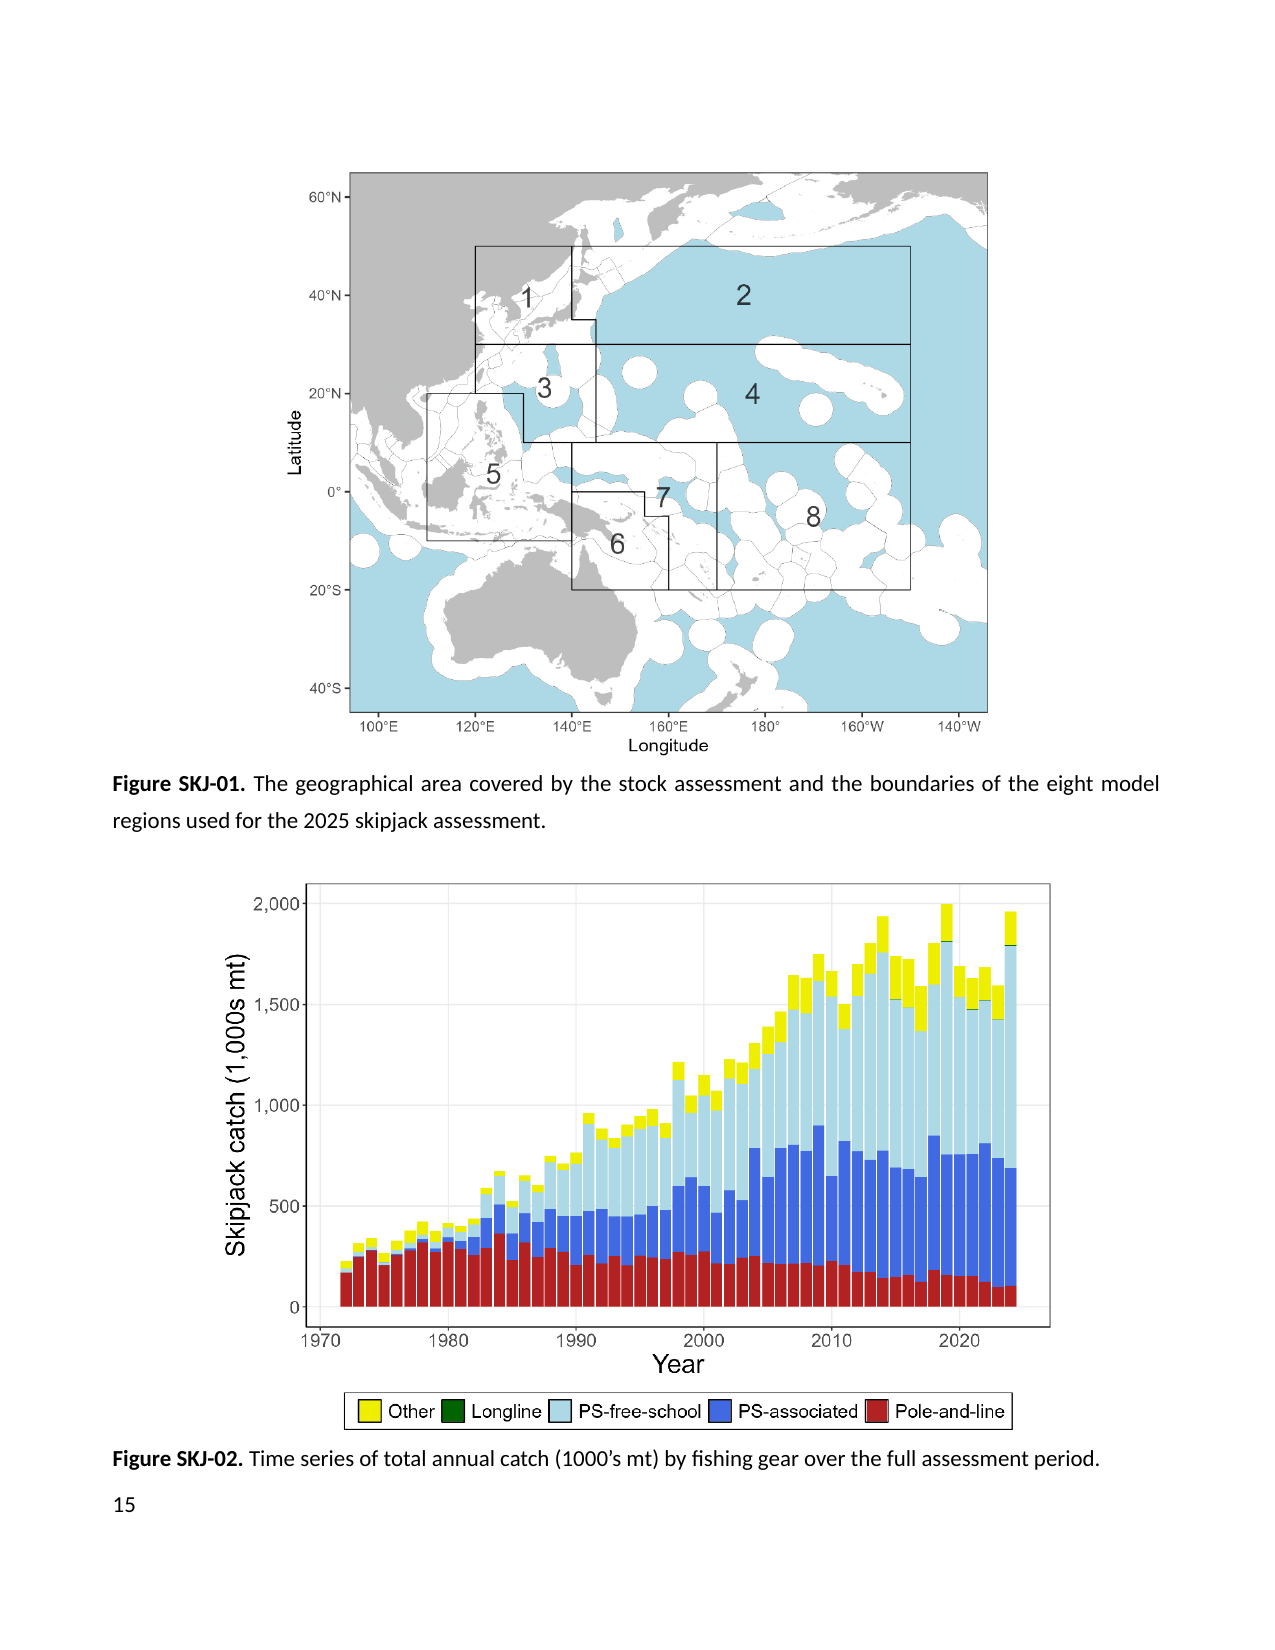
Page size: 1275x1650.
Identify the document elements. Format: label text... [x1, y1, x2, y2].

text Figure SKJ-02. Time series of total annual catch (1000’s mt) by fishing gear over the full assessment period. [112, 1439, 1162, 1477]
picture [277, 164, 998, 764]
text Figure SKJ-01. The geographical area covered by the stock assessment and the boundaries of the eight model regions used for the 2025 skipjack assessment. [112, 764, 1162, 839]
picture [218, 876, 1057, 1436]
